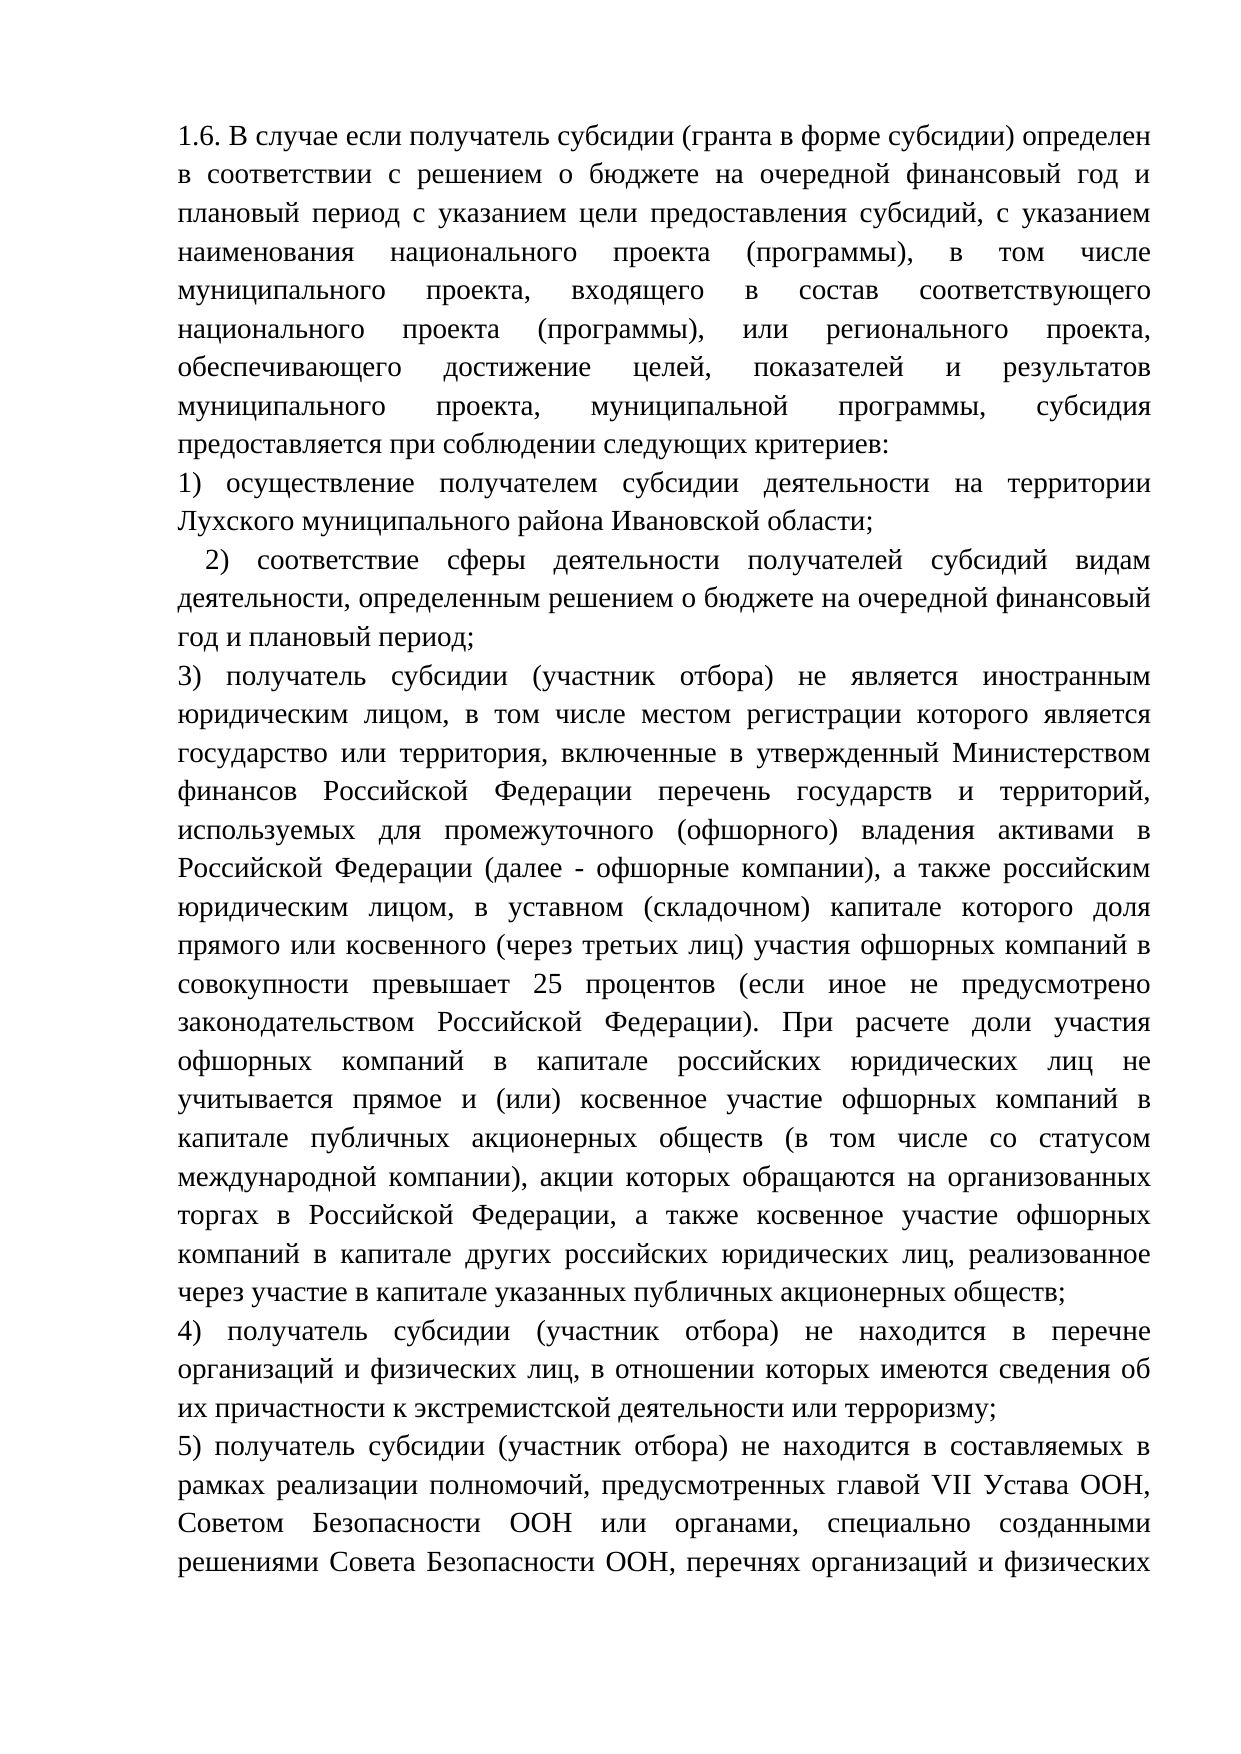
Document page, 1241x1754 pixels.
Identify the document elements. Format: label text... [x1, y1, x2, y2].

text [177, 1428, 1152, 1578]
text 4) получатель субсидии (участник отбора) не находится в перечне организаций и физических лиц, в отношении которых имеются сведения об их причастности к экстремистской деятельности или терроризму; [177, 1313, 1152, 1423]
text 2) соответствие сферы деятельности получателей субсидий видам деятельности, определенным решением о бюджете на очередной финансовый год и плановый период; [177, 542, 1152, 653]
text 1) осуществление получателем субсидии деятельности на территории Лухского муниципального района Ивановской области; [177, 465, 1152, 537]
text 3) получатель субсидии (участник отбора) не является иностранным юридическим лицом, в том числе местом регистрации которого является государство или территория, включенные в утвержденный Министерством финансов Российской Федерации перечень государств и территорий, используемых для промежуточного (офшорного) владения активами в Российской Федерации (далее - офшорные компании), а также российским юридическим лицом, в уставном (складочном) капитале которого доля прямого или косвенного (через третьих лиц) участия офшорных компаний в совокупности превышает 25 процентов (если иное не предусмотрено законодательством Российской Федерации). При расчете доли участия офшорных компаний в капитале российских юридических лиц не учитывается прямое и (или) косвенное участие офшорных компаний в капитале публичных акционерных обществ (в том числе со статусом международной компании), акции которых обращаются на организованных торгах в Российской Федерации, а также косвенное участие офшорных компаний в капитале других российских юридических лиц, реализованное через участие в капитале указанных публичных акционерных обществ; [177, 658, 1152, 1308]
text 1.6. В случае если получатель субсидии (гранта в форме субсидии) определен в соответствии с решением о бюджете на очередной финансовый год и плановый период с указанием цели предоставления субсидий, с указанием наименования национального проекта (программы), в том числе муниципального проекта, входящего в состав соответствующего национального проекта (программы), или регионального проекта, обеспечивающего достижение целей, показателей и результатов муниципального проекта, муниципальной программы, субсидия предоставляется при соблюдении следующих критериев: [177, 118, 1152, 460]
